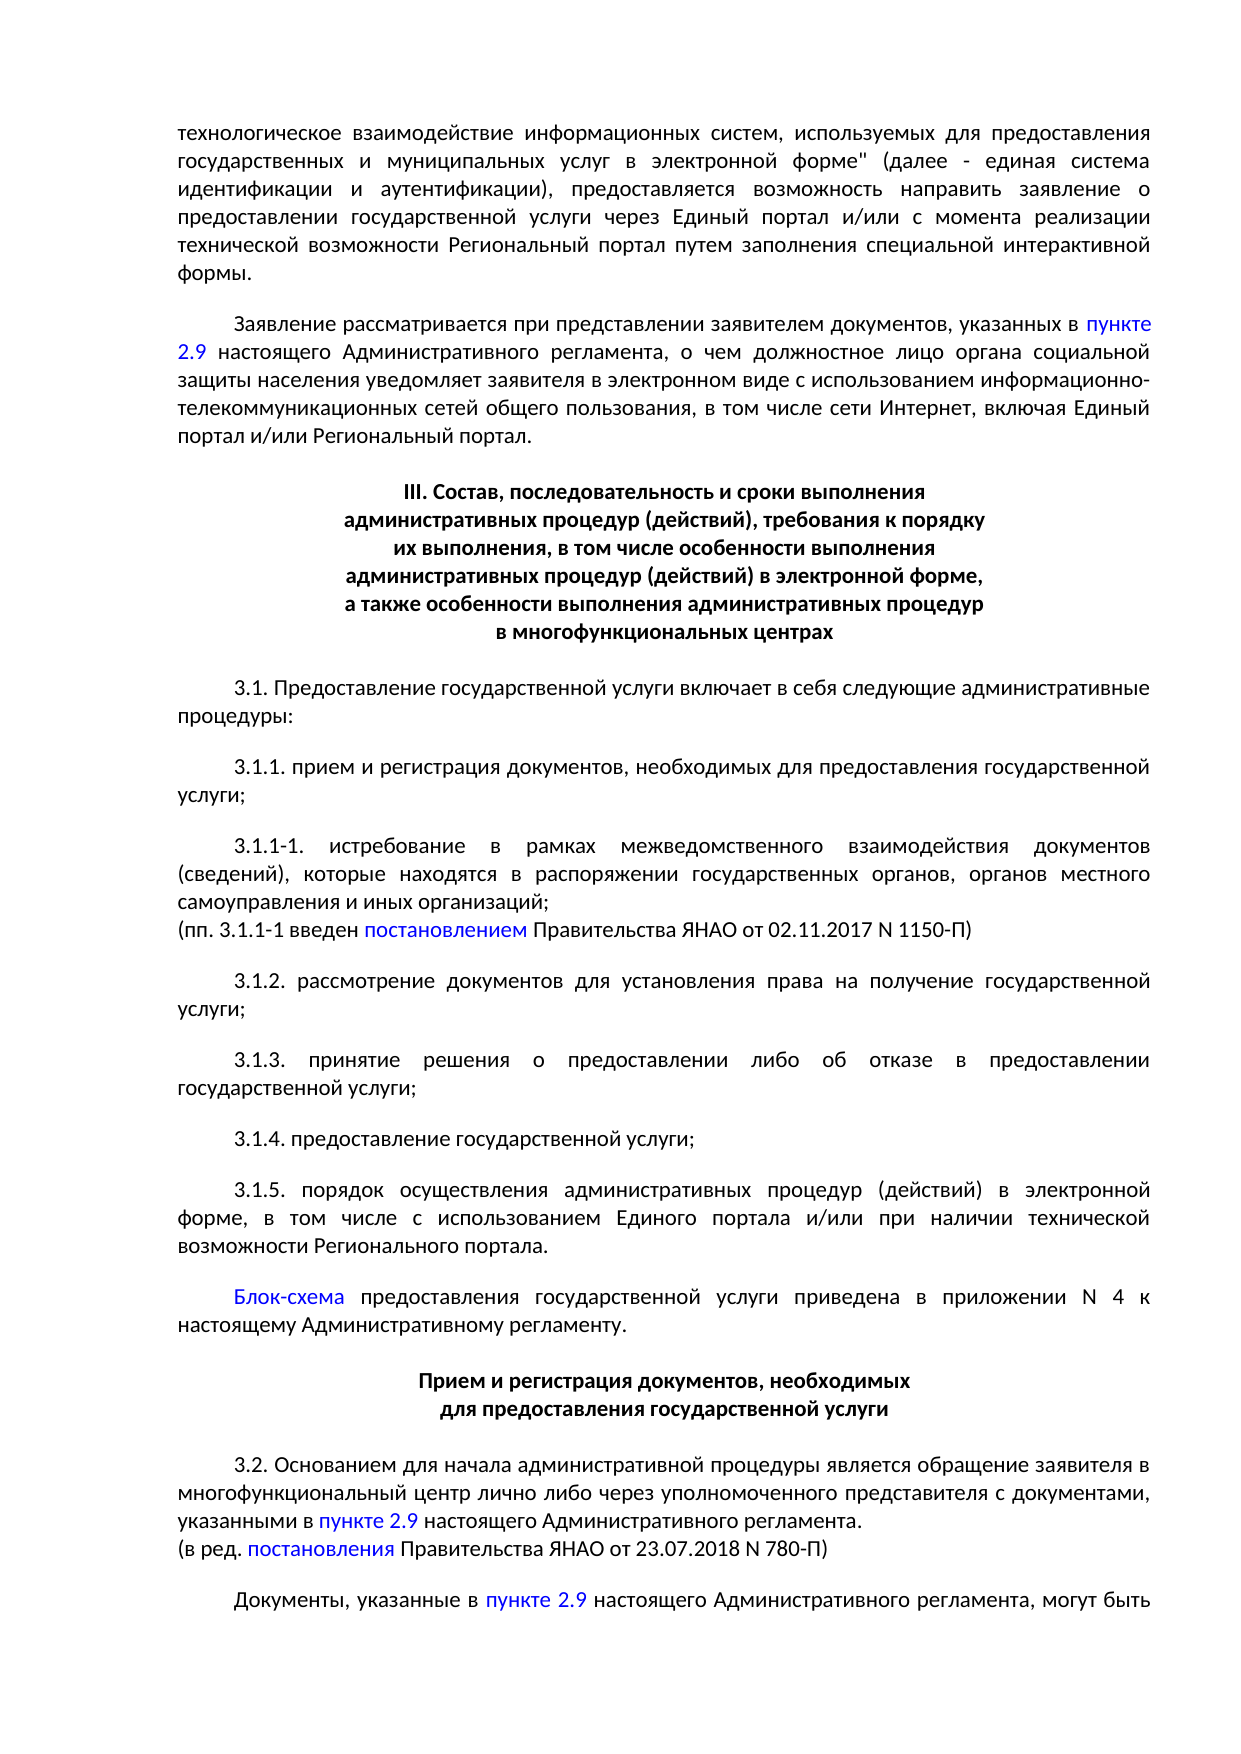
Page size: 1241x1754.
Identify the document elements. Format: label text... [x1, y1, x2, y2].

text 3.1. Предоставление государственной услуги включает в себя следующие административные процедуры: [177, 673, 1152, 729]
title в многофункциональных центрах [177, 617, 1152, 645]
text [177, 1585, 1152, 1613]
text 3.1.3. принятие решения о предоставлении либо об отказе в предоставлении государственной услуги; [177, 1045, 1152, 1101]
title Прием и регистрация документов, необходимых [177, 1366, 1152, 1394]
title их выполнения, в том числе особенности выполнения [177, 533, 1152, 561]
text Блок-схема предоставления государственной услуги приведена в приложении N 4 к настоящему Административному регламенту. [177, 1282, 1152, 1338]
title III. Состав, последовательность и сроки выполнения [177, 477, 1152, 505]
text 3.1.1-1. истребование в рамках межведомственного взаимодействия документов (сведений), которые находятся в распоряжении государственных органов, органов местного самоуправления и иных организаций; [177, 831, 1152, 915]
title административных процедур (действий) в электронной форме, [177, 561, 1152, 589]
text (пп. 3.1.1-1 введен постановлением Правительства ЯНАО от 02.11.2017 N 1150-П) [177, 915, 1152, 943]
text 3.1.1. прием и регистрация документов, необходимых для предоставления государственной услуги; [177, 752, 1152, 808]
text 3.1.2. рассмотрение документов для установления права на получение государственной услуги; [177, 966, 1152, 1022]
text 3.1.5. порядок осуществления административных процедур (действий) в электронной форме, в том числе с использованием Единого портала и/или при наличии технической возможности Регионального портала. [177, 1175, 1152, 1259]
text 3.2. Основанием для начала административной процедуры является обращение заявителя в многофункциональный центр лично либо через уполномоченного представителя с документами, указанными в пункте 2.9 настоящего Административного регламента. [177, 1450, 1152, 1534]
text 3.1.4. предоставление государственной услуги; [177, 1124, 1152, 1152]
title административных процедур (действий), требования к порядку [177, 505, 1152, 533]
text Заявление рассматривается при представлении заявителем документов, указанных в пункте 2.9 настоящего Административного регламента, о чем должностное лицо органа социальной защиты населения уведомляет заявителя в электронном виде с использованием информационно-телекоммуникационных сетей общего пользования, в том числе сети Интернет, включая Единый портал и/или Региональный портал. [177, 309, 1152, 449]
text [177, 118, 1152, 286]
title а также особенности выполнения административных процедур [177, 589, 1152, 617]
text (в ред. постановления Правительства ЯНАО от 23.07.2018 N 780-П) [177, 1534, 1152, 1562]
title для предоставления государственной услуги [177, 1394, 1152, 1422]
